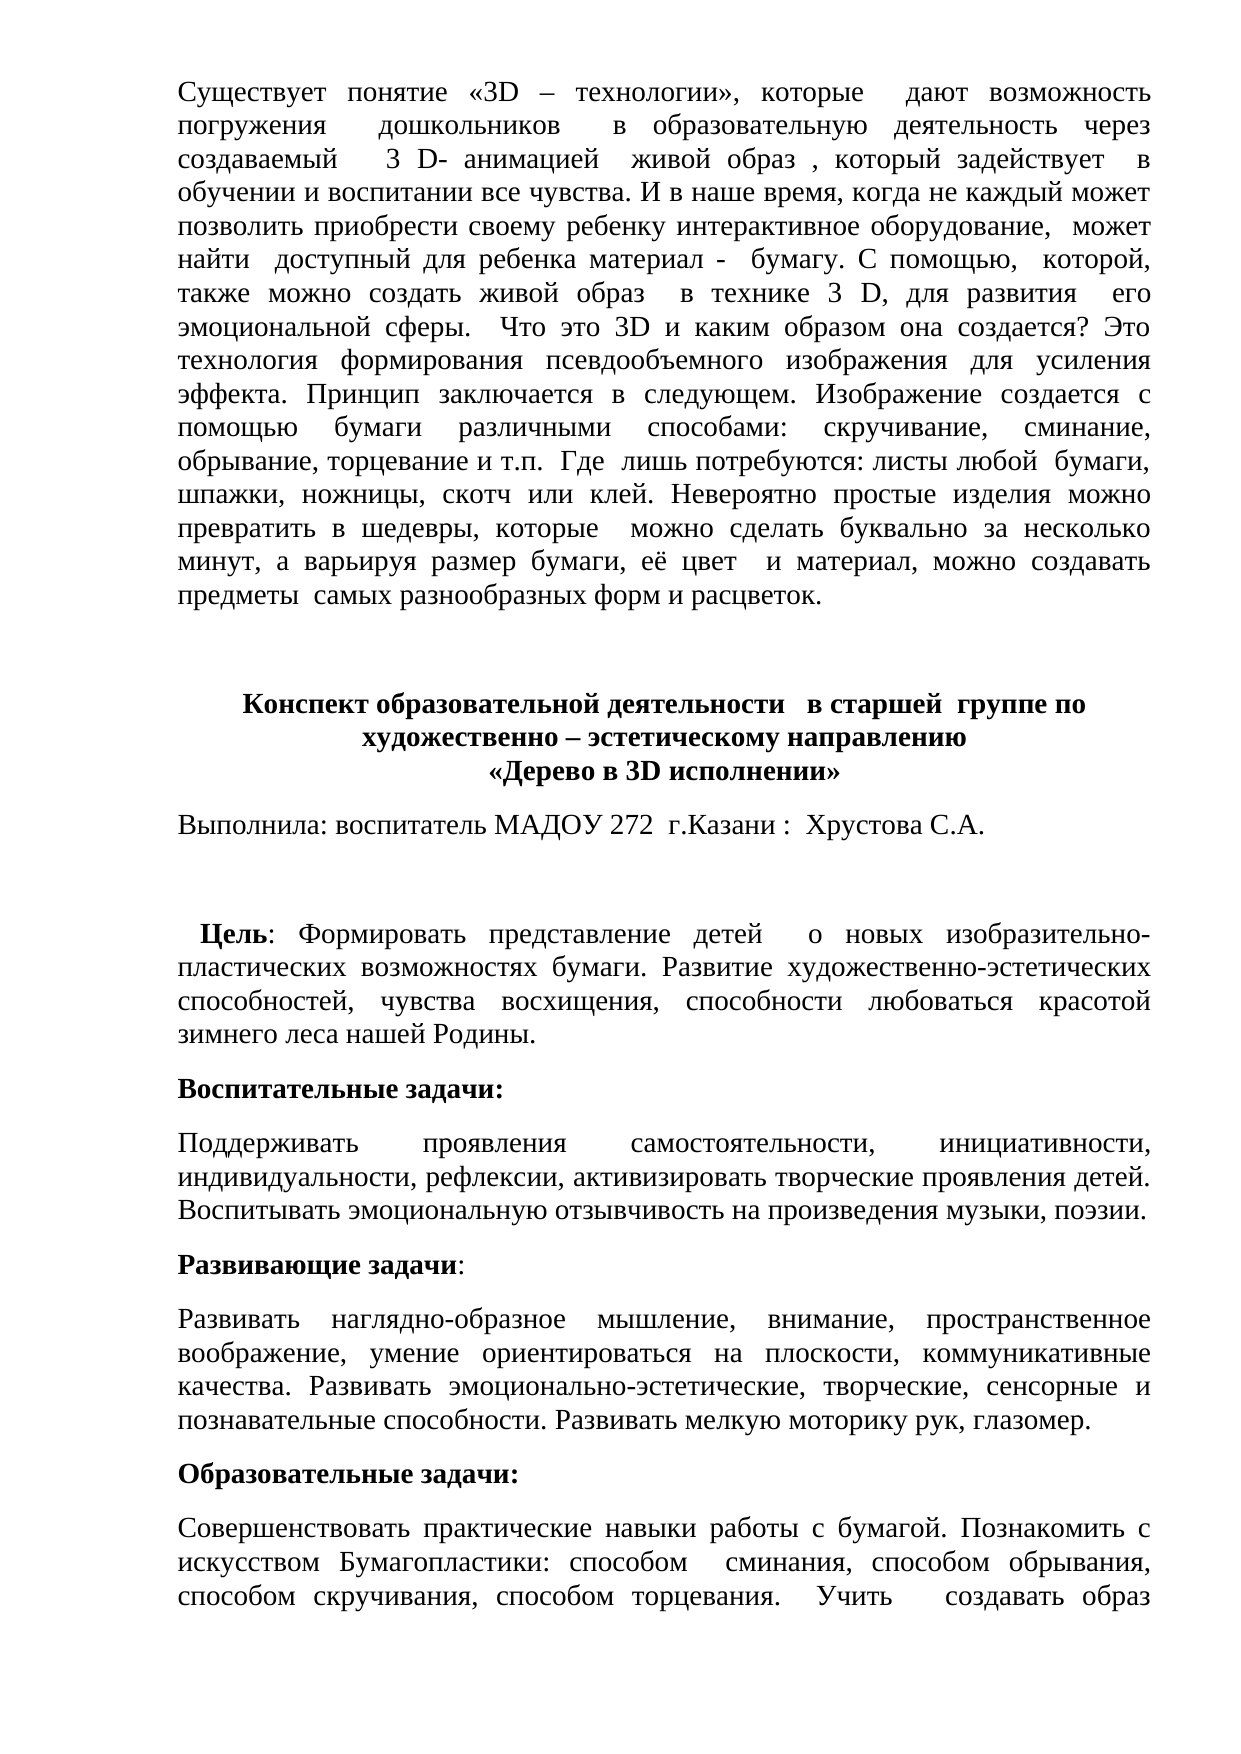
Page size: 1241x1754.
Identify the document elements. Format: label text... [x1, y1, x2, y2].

text Развивать наглядно-образное мышление, внимание, пространственное воображение, умение ориентироваться на плоскости, коммуникативные качества. Развивать эмоционально-эстетические, творческие, сенсорные и познавательные способности. Развивать мелкую моторику рук, глазомер. [177, 1301, 1152, 1435]
text Существует понятие «3D – технологии», которые дают возможность погружения дошкольников в образовательную деятельность через создаваемый 3 D- анимацией живой образ , который задействует в обучении и воспитании все чувства. И в наше время, когда не каждый может позволить приобрести своему ребенку интерактивное оборудование, может найти доступный для ребенка материал - бумагу. С помощью, которой, также можно создать живой образ в технике 3 D, для развития его эмоциональной сферы. Что это 3D и каким образом она создается? Это технология формирования псевдообъемного изображения для усиления эффекта. Принцип заключается в следующем. Изображение создается с помощью бумаги различными способами: скручивание, сминание, обрывание, торцевание и т.п. Где лишь потребуются: листы любой бумаги, шпажки, ножницы, скотч или клей. Невероятно простые изделия можно превратить в шедевры, которые можно сделать буквально за несколько минут, а варьируя размер бумаги, её цвет и материал, можно создавать предметы самых разнообразных форм и расцветок. [177, 74, 1152, 611]
text Конспект образовательной деятельности в старшей группе по художественно – эстетическому направлению «Дерево в 3D исполнении» [177, 686, 1152, 786]
text Поддерживать проявления самостоятельности, инициативности, индивидуальности, рефлексии, активизировать творческие проявления детей. Воспитывать эмоциональную отзывчивость на произведения музыки, поэзии. [177, 1125, 1152, 1226]
text Развивающие задачи: [177, 1247, 1152, 1280]
text Цель: Формировать представление детей о новых изобразительно-пластических возможностях бумаги. Развитие художественно-эстетических способностей, чувства восхищения, способности любоваться красотой зимнего леса нашей Родины. [177, 916, 1152, 1050]
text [177, 1511, 1152, 1611]
text Выполнила: воспитатель МАДОУ 272 г.Казани : Хрустова С.А. [177, 807, 1152, 841]
text Образовательные задачи: [177, 1456, 1152, 1490]
text Воспитательные задачи: [177, 1071, 1152, 1104]
